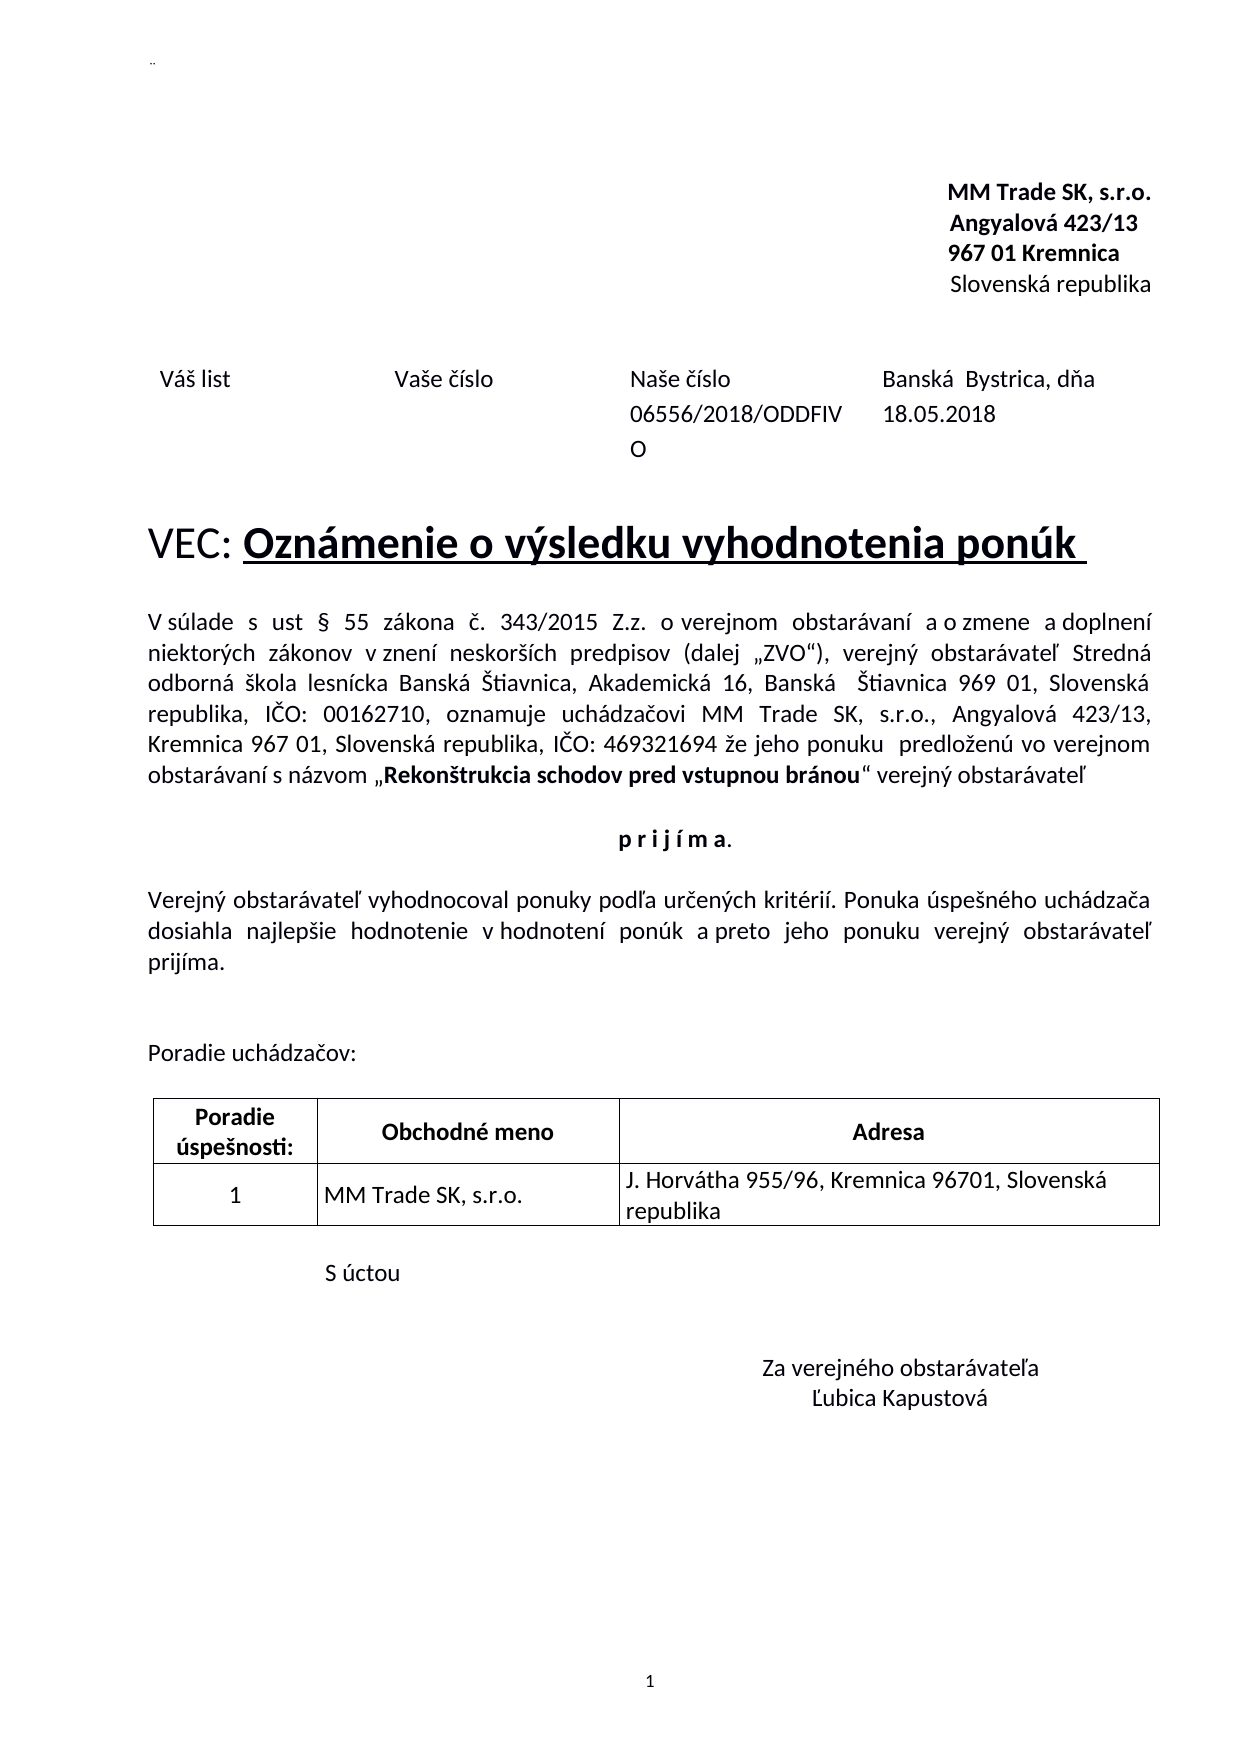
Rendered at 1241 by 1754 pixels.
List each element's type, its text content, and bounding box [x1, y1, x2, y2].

table_cell J. Horvátha 955/96, Kremnica 96701, Slovenská republika [620, 1164, 1159, 1225]
table_cell MM Trade SK, s.r.o. [318, 1164, 619, 1225]
text VEC: Oznámenie o výsledku vyhodnotenia ponúk [148, 514, 1152, 570]
text Verejný obstarávateľ vyhodnocoval ponuky podľa určených kritérií. Ponuka úspešného uchádzača dosiahla najlepšie hodnotenie v hodnotení ponúk a preto jeho ponuku verejný obstarávateľ prijíma. [148, 885, 1152, 976]
table_header Poradie úspešnosti: [154, 1099, 317, 1163]
table_header Adresa [620, 1099, 1159, 1163]
text p r i j í m a. [443, 824, 1152, 854]
table_header Vaše číslo [383, 363, 618, 489]
text Slovenská republika [148, 268, 1152, 298]
text Angyalová 423/13 [885, 207, 1152, 237]
text Poradie uchádzačov: [148, 1037, 1152, 1068]
table_header Naše číslo 06556/2018/ODDFIVO [618, 363, 870, 489]
table_header Váš list [148, 363, 383, 489]
table_header Obchodné meno [318, 1099, 619, 1163]
text V súlade s ust § 55 zákona č. 343/2015 Z.z. o verejnom obstarávaní a o zmene a doplnení niektorých zákonov v znení neskorších predpisov (dalej „ZVO“), verejný obstarávateľ Stredná odborná škola lesnícka Banská Štiavnica, Akademická 16, Banská Štiavnica 969 01, Slovenská republika, IČO: 00162710, oznamuje uchádzačovi MM Trade SK, s.r.o., Angyalová 423/13, Kremnica 967 01, Slovenská republika, IČO: 469321694 že jeho ponuku predloženú vo verejnom obstarávaní s názvom „Rekonštrukcia schodov pred vstupnou bránou“ verejný obstarávateľ [148, 606, 1152, 789]
text Za verejného obstarávateľa [148, 1287, 1152, 1383]
text MM Trade SK, s.r.o. [148, 176, 1152, 207]
table_cell 1 [154, 1164, 317, 1225]
text S úctou [325, 1257, 1152, 1287]
text Ľubica Kapustová [738, 1383, 1152, 1413]
table_header Banská Bystrica, dňa 18.05.2018 [870, 363, 1107, 489]
text 967 01 Kremnica [148, 237, 1152, 268]
